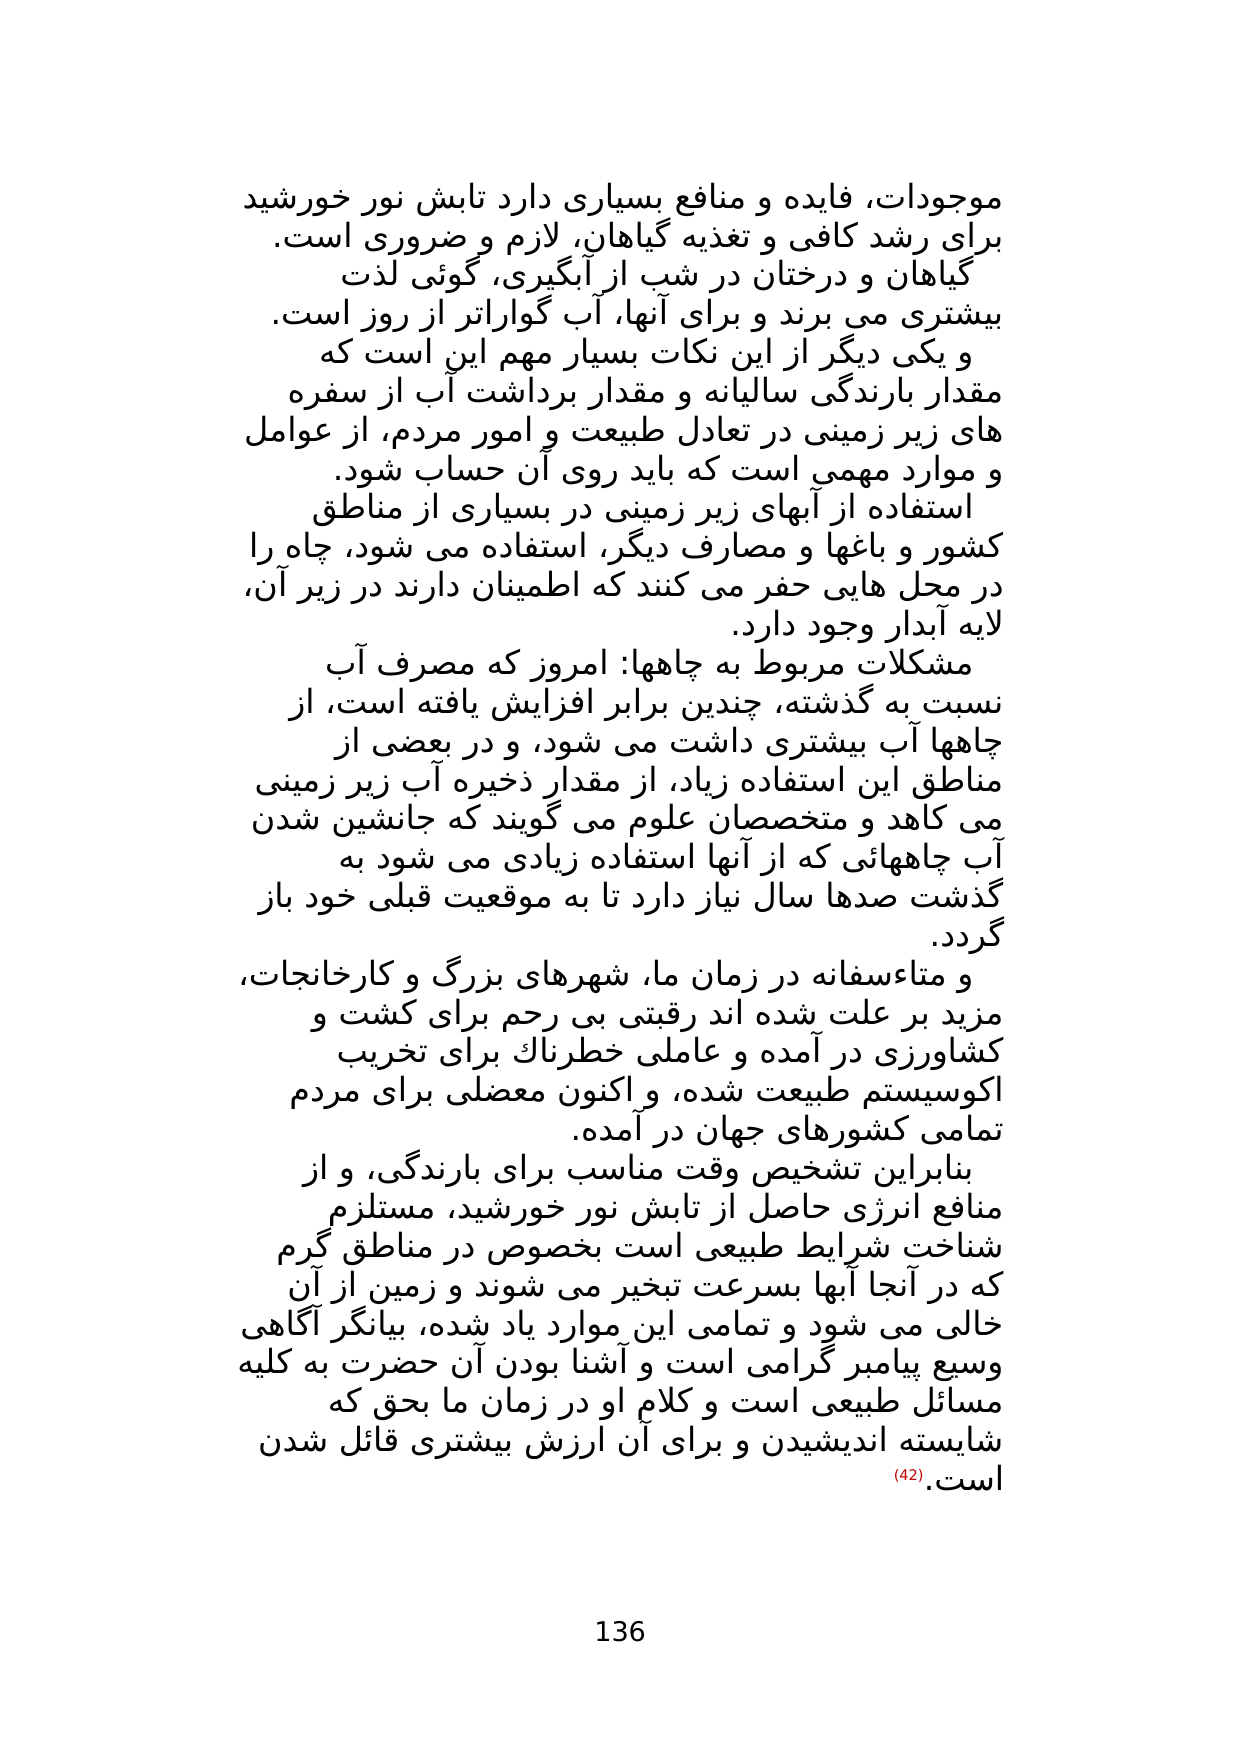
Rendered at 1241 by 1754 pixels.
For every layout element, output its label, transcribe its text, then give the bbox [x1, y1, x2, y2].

text بنابراين تشخيص وقت مناسب براى بارندگى، و از منافع انرژى حاصل از تابش نور خورشيد، مستلزم شناخت شرايط طبيعى است بخصوص در مناطق گرم كه در آنجا آبها بسرعت تبخير مى شوند و زمين از آن خالى مى شود و تمامى اين موارد ياد شده، بيانگر آگاهى وسيع پيامبر گرامى است و آشنا بودن آن حضرت به كليه مسائل طبيعى است و كلام او در زمان ما بحق كه شايسته انديشيدن و براى آن ارزش بيشترى قائل شدن است.(42) [236, 1148, 1004, 1498]
text گياهان و درختان در شب از آبگيرى، گوئى لذت بيشترى مى برند و براى آنها، آب گواراتر از روز است. [236, 255, 1004, 333]
text و يكى ديگر از اين نكات بسيار مهم اين است كه مقدار بارندگى ساليانه و مقدار برداشت آب از سفره هاى زير زمينى در تعادل طبيعت و امور مردم، از عوامل و موارد مهمى است كه بايد روى آن حساب شود. [236, 333, 1004, 488]
text مشكلات مربوط به چاهها: امروز كه مصرف آب نسبت به گذشته، چندين برابر افزايش يافته است، از چاهها آب بيشترى داشت مى شود، و در بعضى از مناطق اين استفاده زياد، از مقدار ذخيره آب زير زمينى مى كاهد و متخصصان علوم مى گويند كه جانشين شدن آب چاههائى كه از آنها استفاده زيادى مى شود به گذشت صدها سال نياز دارد تا به موقعيت قبلى خود باز گردد. [236, 643, 1004, 954]
text و متاءسفانه در زمان ما، شهرهاى بزرگ و كارخانجات، مزيد بر علت شده اند رقبتى بى رحم براى كشت و كشاورزى در آمده و عاملى خطرناك براى تخريب اكوسيستم طبيعت شده، و اكنون معضلى براى مردم تمامى كشورهاى جهان در آمده. [236, 954, 1004, 1148]
text استفاده از آبهاى زير زمينى در بسيارى از مناطق كشور و باغها و مصارف ديگر، استفاده مى شود، چاه را در محل هايى حفر مى كنند كه اطمينان دارند در زير آن، لايه آبدار وجود دارد. [236, 488, 1004, 643]
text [236, 177, 1004, 255]
